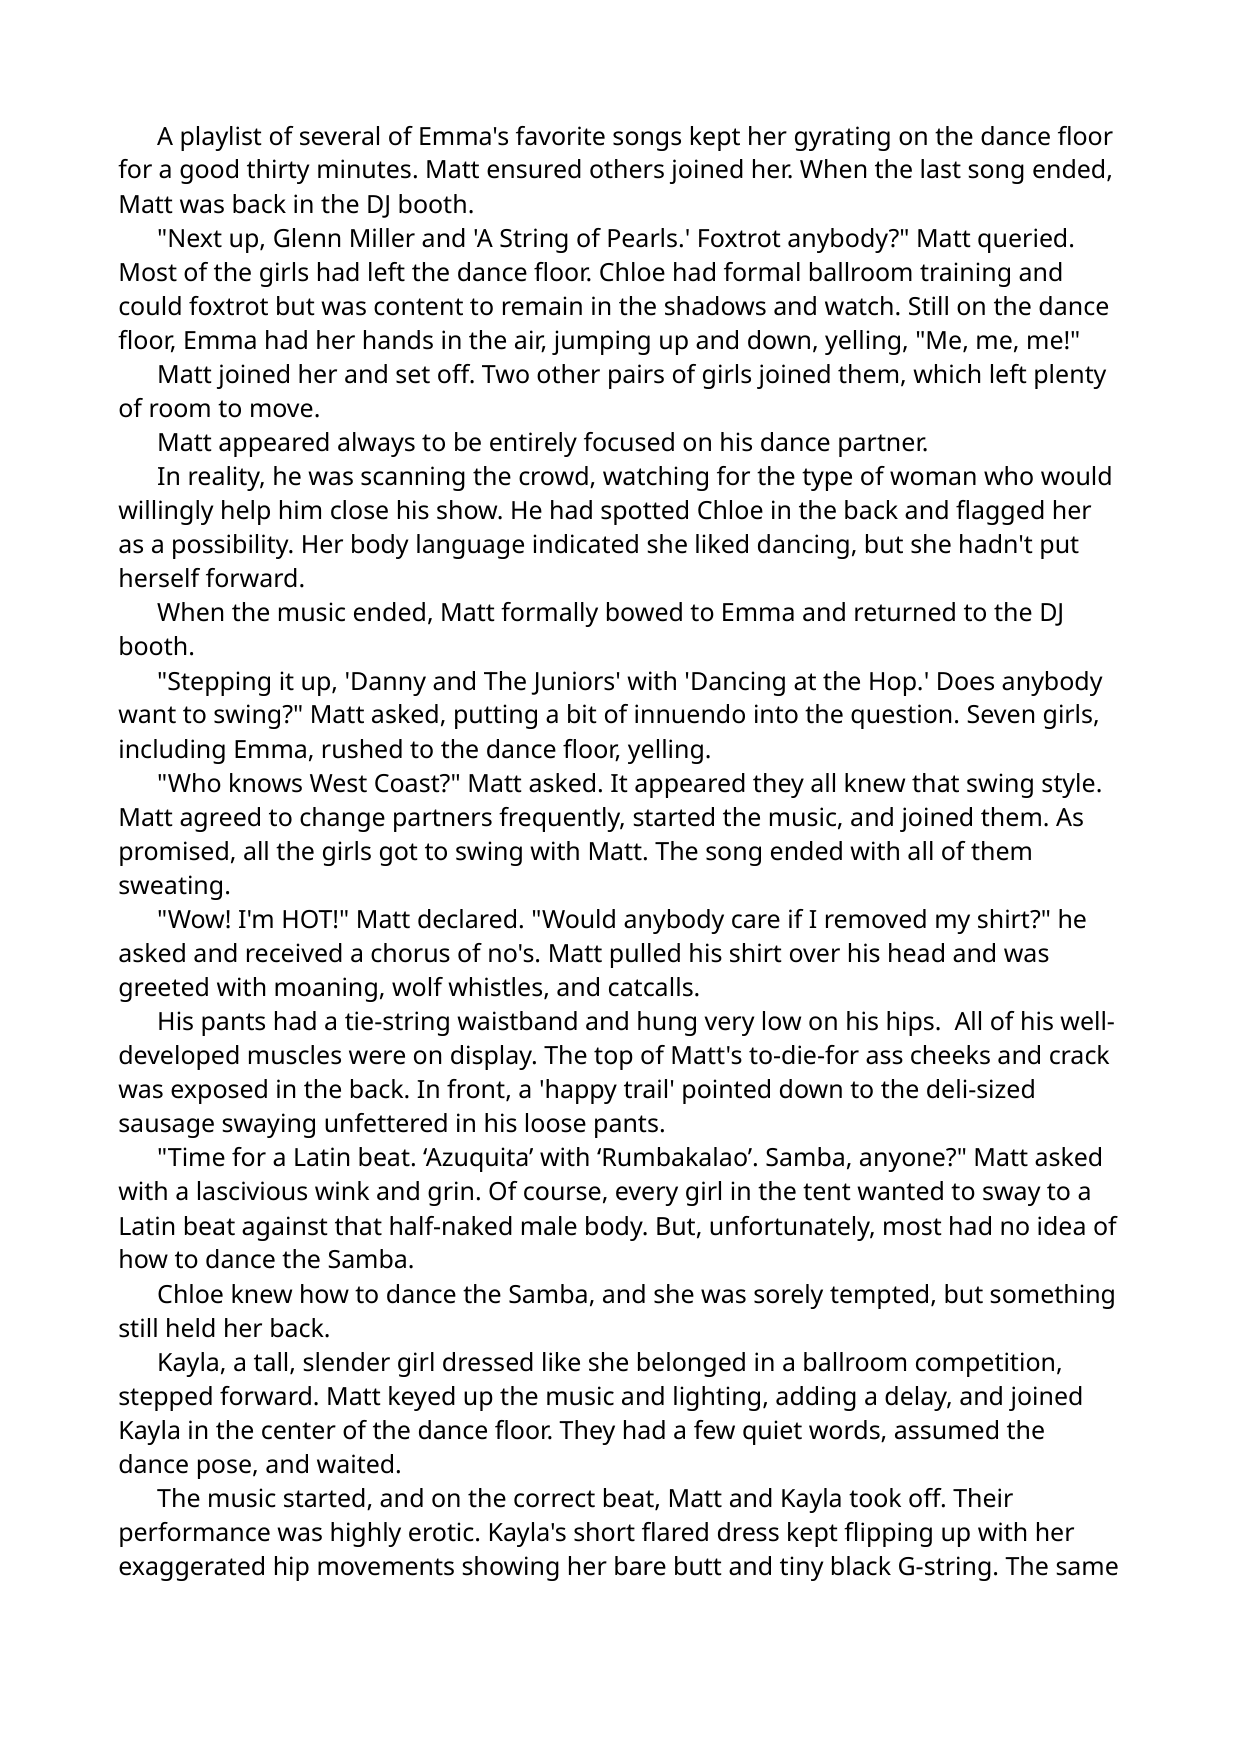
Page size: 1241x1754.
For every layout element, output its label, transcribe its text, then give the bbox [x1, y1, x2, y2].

text His pants had a tie-string waistband and hung very low on his hips. All of his well-developed muscles were on display. The top of Matt's to-die-for ass cheeks and crack was exposed in the back. In front, a 'happy trail' pointed down to the deli-sized sausage swaying unfettered in his loose pants. [118, 1004, 1122, 1140]
text "Stepping it up, 'Danny and The Juniors' with 'Dancing at the Hop.' Does anybody want to swing?" Matt asked, putting a bit of innuendo into the question. Seven girls, including Emma, rushed to the dance floor, yelling. [118, 663, 1122, 765]
text When the music ended, Matt formally bowed to Emma and returned to the DJ booth. [118, 595, 1122, 663]
text A playlist of several of Emma's favorite songs kept her gyrating on the dance floor for a good thirty minutes. Matt ensured others joined her. When the last song ended, Matt was back in the DJ booth. [118, 118, 1122, 220]
text Chloe knew how to dance the Samba, and she was sorely tempted, but something still held her back. [118, 1276, 1122, 1344]
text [118, 1481, 1122, 1583]
text Kayla, a tall, slender girl dressed like she belonged in a ballroom competition, stepped forward. Matt keyed up the music and lighting, adding a delay, and joined Kayla in the center of the dance floor. They had a few quiet words, assumed the dance pose, and waited. [118, 1344, 1122, 1481]
text In reality, he was scanning the crowd, watching for the type of woman who would willingly help him close his show. He had spotted Chloe in the back and flagged her as a possibility. Her body language indicated she liked dancing, but she hadn't put herself forward. [118, 459, 1122, 595]
text "Wow! I'm HOT!" Matt declared. "Would anybody care if I removed my shirt?" he asked and received a chorus of no's. Matt pulled his shirt over his head and was greeted with moaning, wolf whistles, and catcalls. [118, 902, 1122, 1004]
text "Who knows West Coast?" Matt asked. It appeared they all knew that swing style. Matt agreed to change partners frequently, started the music, and joined them. As promised, all the girls got to swing with Matt. The song ended with all of them sweating. [118, 765, 1122, 902]
text Matt appeared always to be entirely focused on his dance partner. [118, 425, 1122, 459]
text Matt joined her and set off. Two other pairs of girls joined them, which left plenty of room to move. [118, 357, 1122, 425]
text "Time for a Latin beat. ‘Azuquita’ with ‘Rumbakalao’. Samba, anyone?" Matt asked with a lascivious wink and grin. Of course, every girl in the tent wanted to sway to a Latin beat against that half-naked male body. But, unfortunately, most had no idea of how to dance the Samba. [118, 1140, 1122, 1276]
text "Next up, Glenn Miller and 'A String of Pearls.' Foxtrot anybody?" Matt queried. Most of the girls had left the dance floor. Chloe had formal ballroom training and could foxtrot but was content to remain in the shadows and watch. Still on the dance floor, Emma had her hands in the air, jumping up and down, yelling, "Me, me, me!" [118, 220, 1122, 357]
